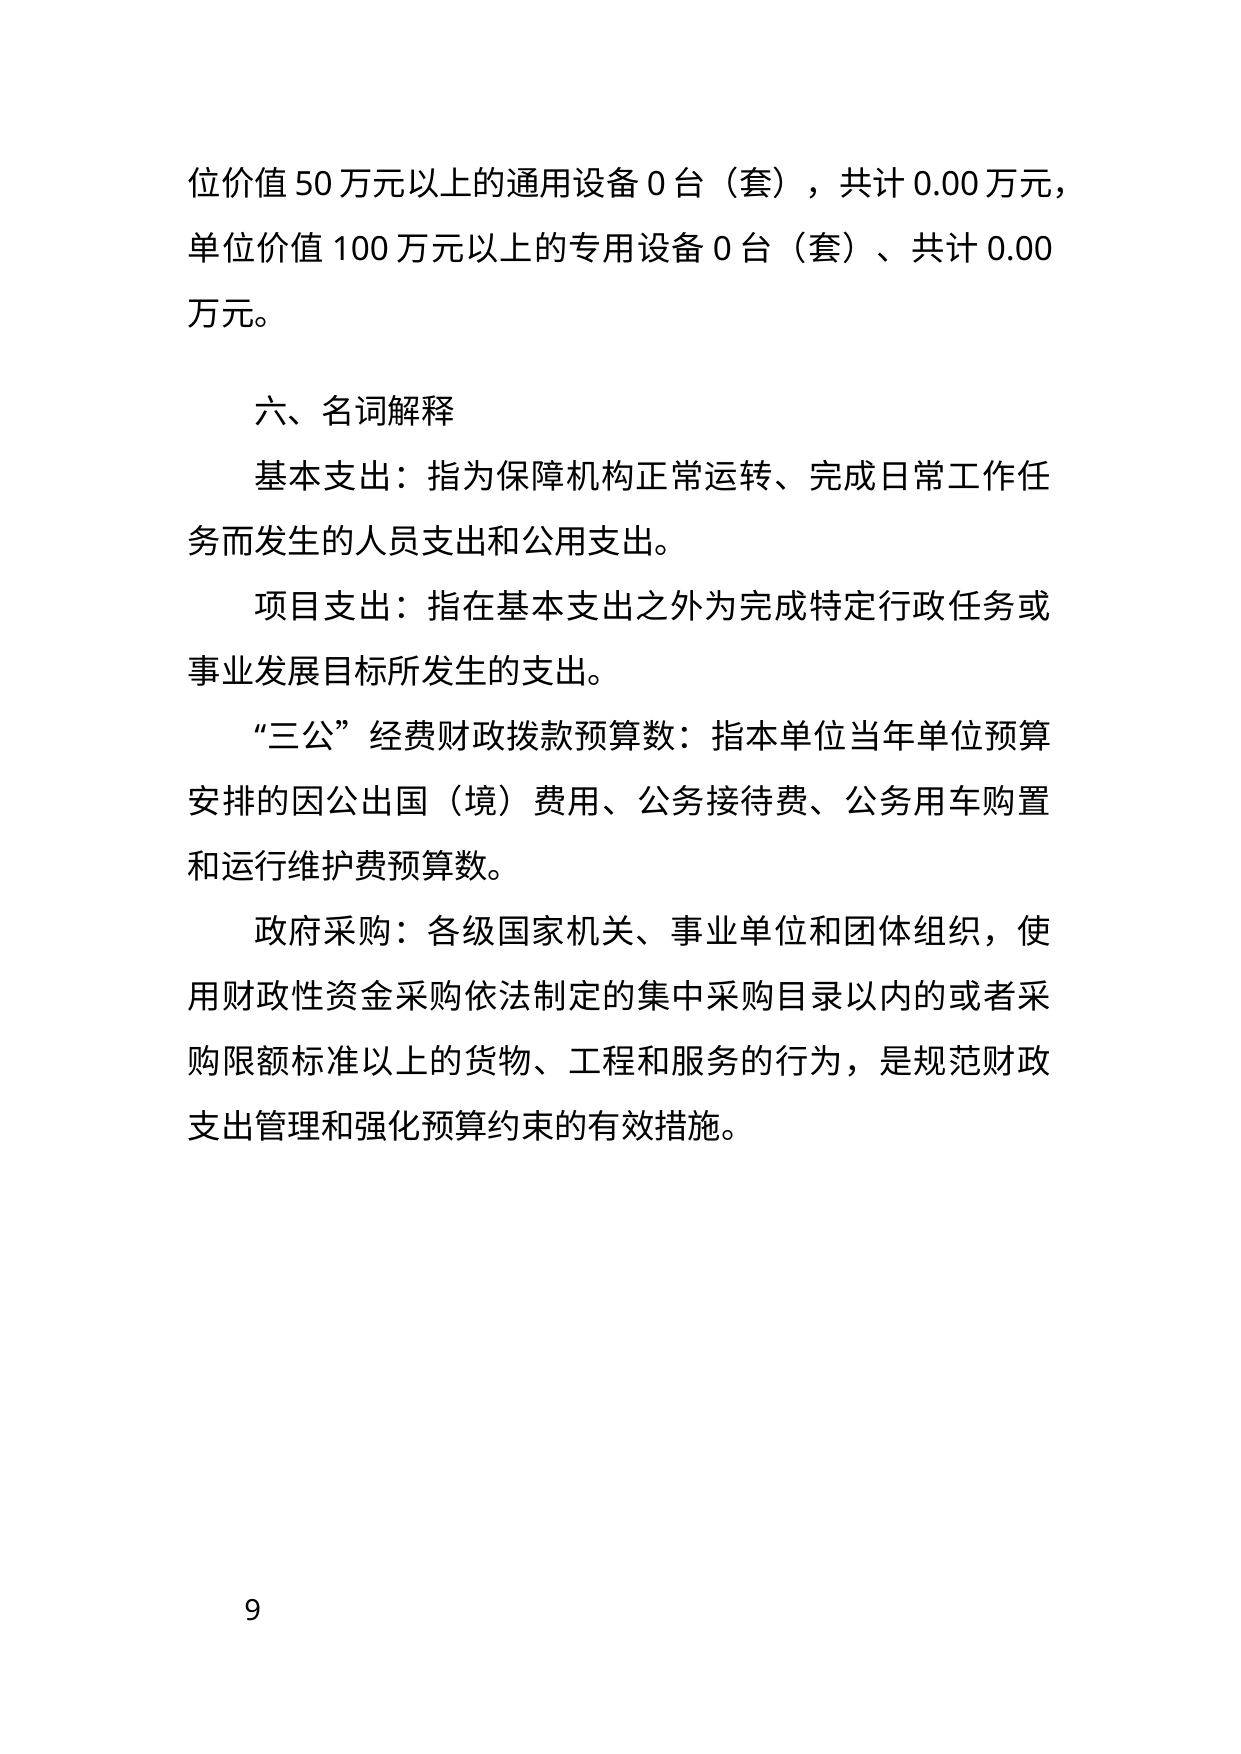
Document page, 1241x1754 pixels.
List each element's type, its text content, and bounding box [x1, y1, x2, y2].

text “三公”经费财政拨款预算数：指本单位当年单位预算安排的因公出国（境）费用、公务接待费、公务用车购置和运行维护费预算数。 [187, 701, 1053, 896]
text 六、名词解释 [187, 376, 1053, 441]
text 政府采购：各级国家机关、事业单位和团体组织，使用财政性资金采购依法制定的集中采购目录以内的或者采购限额标准以上的货物、工程和服务的行为，是规范财政支出管理和强化预算约束的有效措施。 [187, 896, 1053, 1156]
text 项目支出：指在基本支出之外为完成特定行政任务或事业发展目标所发生的支出。 [187, 571, 1053, 701]
text 基本支出：指为保障机构正常运转、完成日常工作任务而发生的人员支出和公用支出。 [187, 441, 1053, 571]
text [187, 149, 1053, 344]
